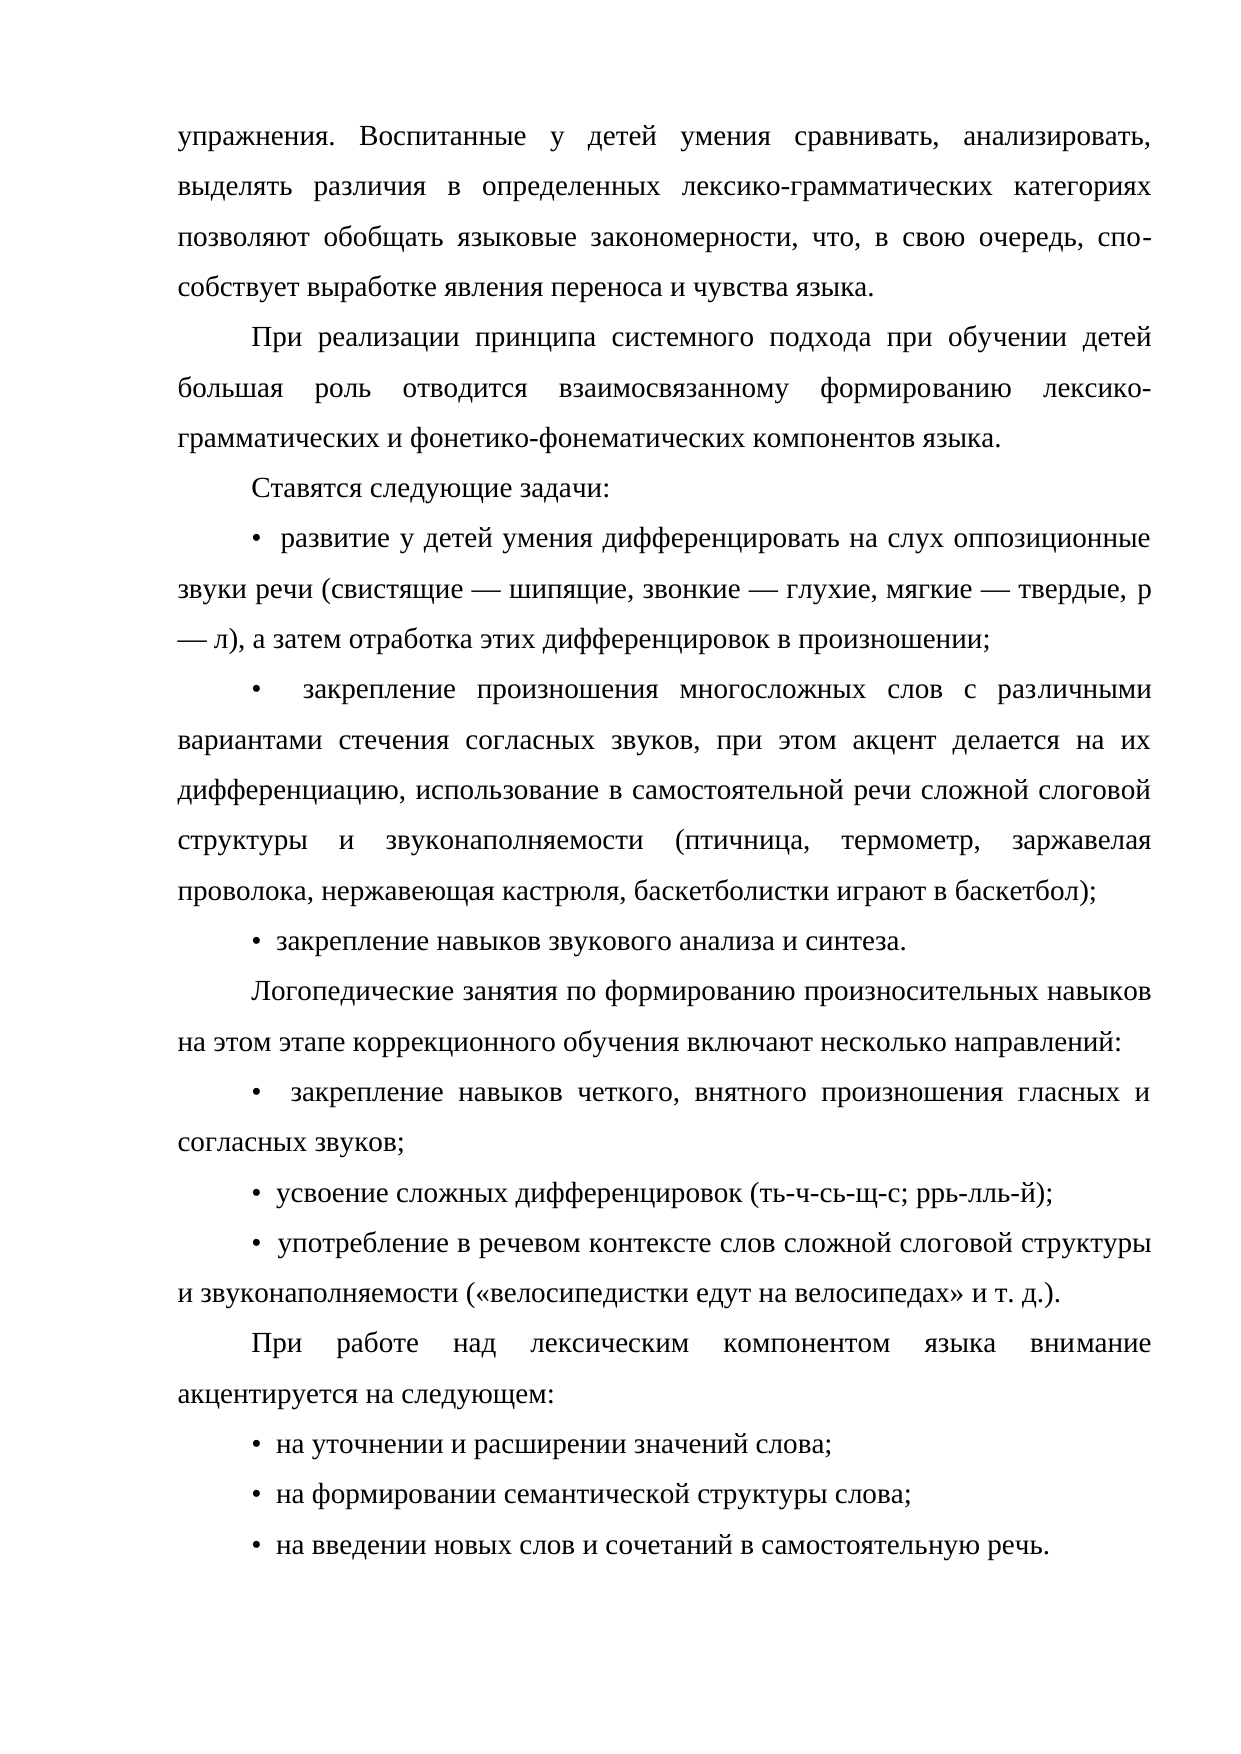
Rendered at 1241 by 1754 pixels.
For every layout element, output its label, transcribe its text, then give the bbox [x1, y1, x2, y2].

text • закрепление навыков звукового анализа и синтеза. [177, 923, 1152, 957]
text • закрепление произношения многосложных слов с различными вариантами стечения согласных звуков, при этом акцент делается на их дифференциацию, использование в самостоятельной речи сложной слоговой структуры и звуконаполняемости (птичница, термометр, заржавелая проволока, нержавеющая кастрюля, баскетболистки играют в баскетбол); [177, 672, 1152, 906]
text • закрепление навыков четкого, внятного произношения гласных и согласных звуков; [177, 1074, 1152, 1158]
text • на введении новых слов и сочетаний в самостоятельную речь. [177, 1527, 1152, 1560]
text Ставятся следующие задачи: [177, 470, 1152, 504]
text • на формировании семантической структуры слова; [177, 1477, 1152, 1510]
text Логопедические занятия по формированию произносительных навыков на этом этапе коррекционного обучения включают несколько направлений: [177, 973, 1152, 1057]
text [177, 118, 1152, 303]
text При работе над лексическим компонентом языка внимание акцентируется на следующем: [177, 1326, 1152, 1409]
text • употребление в речевом контексте слов сложной слоговой структуры и звуконаполняемости («велосипедистки едут на велосипедах» и т. д.). [177, 1225, 1152, 1309]
text • на уточнении и расширении значений слова; [177, 1426, 1152, 1460]
text При реализации принципа системного подхода при обучении детей большая роль отводится взаимосвязанному формированию лексико-грамматических и фонетико-фонематических компонентов языка. [177, 319, 1152, 453]
text • усвоение сложных дифференцировок (ть-ч-сь-щ-с; ррь-лль-й); [177, 1175, 1152, 1208]
text • развитие у детей умения дифференцировать на слух оппозиционные звуки речи (свистящие — шипящие, звонкие — глухие, мягкие — твердые, р — л), а затем отработка этих дифференцировок в произношении; [177, 521, 1152, 655]
